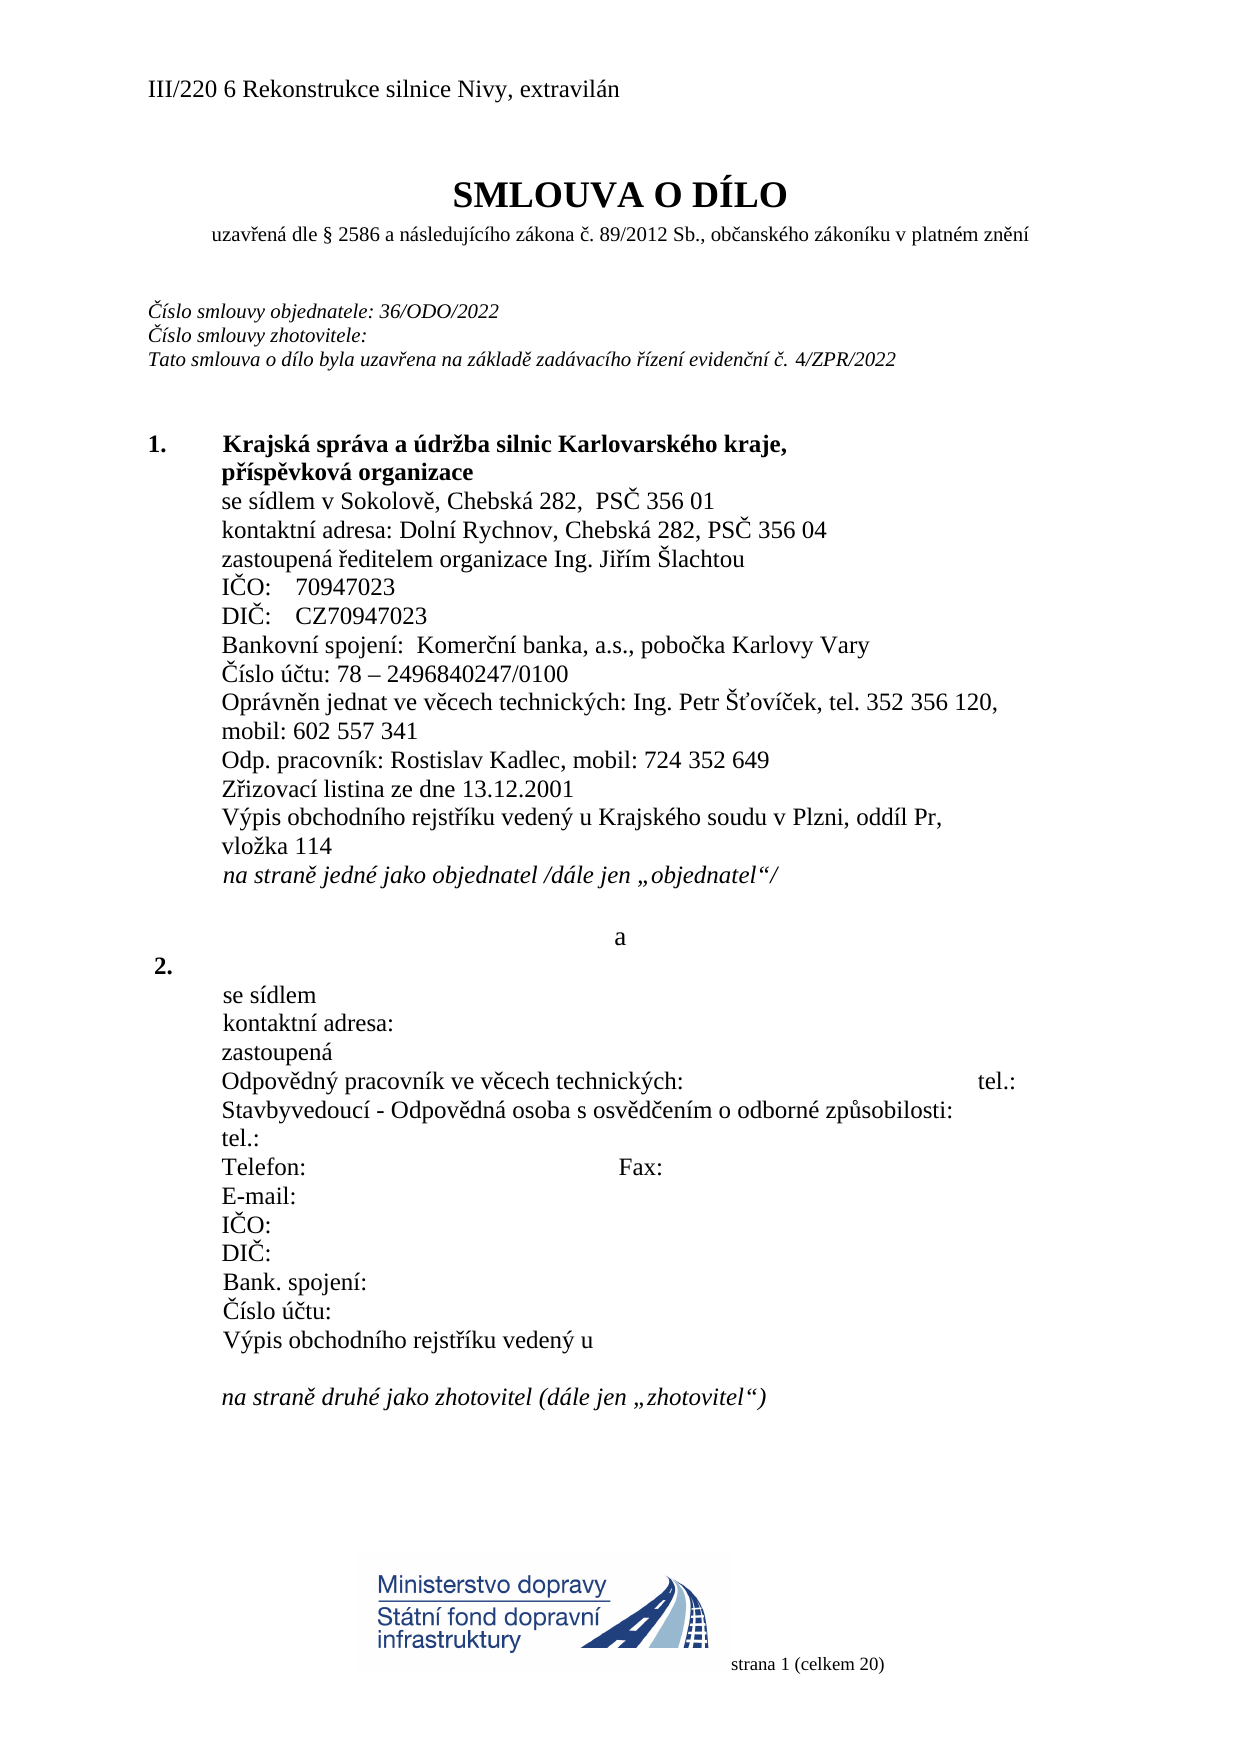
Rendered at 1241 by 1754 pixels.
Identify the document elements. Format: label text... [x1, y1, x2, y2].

text zastoupená ředitelem organizace Ing. Jiřím Šlachtou [221, 544, 1092, 572]
text kontaktní adresa: [148, 1008, 1092, 1037]
text 2. [148, 951, 1092, 980]
text DIČ: CZ70947023 [221, 601, 1092, 630]
text Bank. spojení: [148, 1267, 1092, 1296]
text a [148, 920, 1092, 951]
text Tato smlouva o dílo byla uzavřena na základě zadávacího řízení evidenční č. 4/ZPR/2022 [148, 347, 1092, 371]
text Číslo účtu: 78 – 2496840247/0100 [221, 659, 1092, 687]
subtitle SMLOUVA O DÍLO [148, 173, 1092, 216]
text zastoupená [221, 1037, 1092, 1066]
text Telefon: Fax: [221, 1152, 1092, 1181]
text DIČ: [221, 1238, 1092, 1267]
text Výpis obchodního rejstříku vedený u Krajského soudu v Plzni, oddíl Pr, [221, 802, 1092, 831]
text 1. Krajská správa a údržba silnic Karlovarského kraje, [148, 429, 1092, 457]
text E-mail: [221, 1181, 1092, 1210]
text Odp. pracovník: Rostislav Kadlec, mobil: 724 352 649 [221, 745, 1092, 774]
text Oprávněn jednat ve věcech technických: Ing. Petr Šťovíček, tel. 352 356 120, [221, 687, 1092, 716]
text příspěvková organizace [221, 457, 1092, 486]
text Číslo smlouvy zhotovitele: [148, 323, 1092, 347]
text se sídlem v Sokolově, Chebská 282, PSČ 356 01 [221, 486, 1092, 515]
text na straně druhé jako zhotovitel (dále jen „zhotovitel“) [148, 1382, 1092, 1411]
text na straně jedné jako objednatel /dále jen „objednatel“/ [148, 860, 1092, 889]
text Bankovní spojení: Komerční banka, a.s., pobočka Karlovy Vary [221, 630, 1092, 659]
text Číslo smlouvy objednatele: 36/ODO/2022 [148, 299, 1092, 323]
text IČO: 70947023 [221, 572, 1092, 601]
text tel.: [221, 1123, 1092, 1152]
text mobil: 602 557 341 [221, 716, 1092, 745]
text Odpovědný pracovník ve věcech technických: tel.: [221, 1066, 1092, 1095]
text Výpis obchodního rejstříku vedený u [148, 1325, 1092, 1353]
picture [355, 1550, 731, 1671]
text IČO: [221, 1210, 1092, 1238]
text uzavřená dle § 2586 a následujícího zákona č. 89/2012 Sb., občanského zákoníku v platném znění [148, 222, 1092, 246]
text Zřizovací listina ze dne 13.12.2001 [221, 774, 1092, 802]
text Číslo účtu: [148, 1296, 1092, 1325]
text se sídlem [148, 980, 1092, 1008]
text kontaktní adresa: Dolní Rychnov, Chebská 282, PSČ 356 04 [221, 515, 1092, 544]
text vložka 114 [221, 831, 1092, 860]
text Stavbyvedoucí - Odpovědná osoba s osvědčením o odborné způsobilosti: [221, 1095, 1092, 1123]
